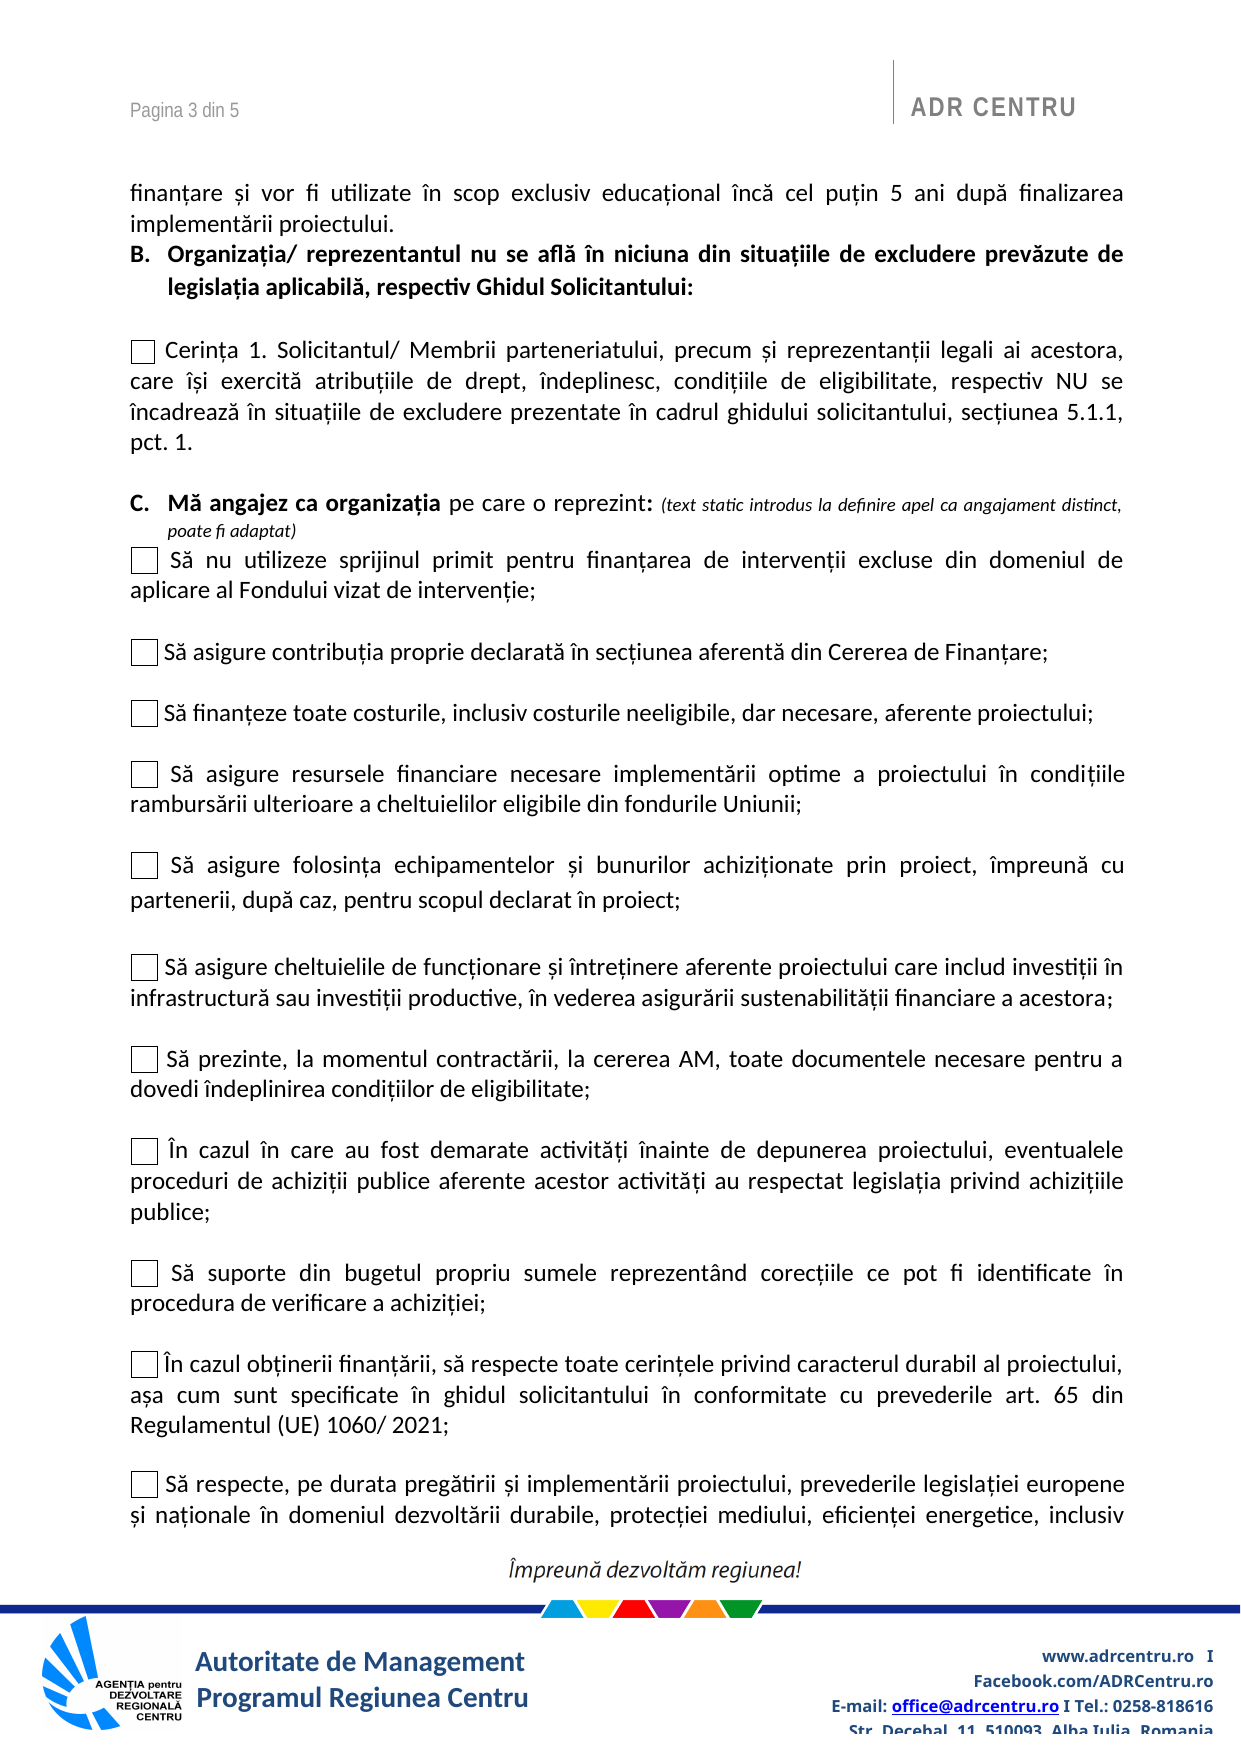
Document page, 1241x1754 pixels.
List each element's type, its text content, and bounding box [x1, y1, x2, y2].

text Să nu utilizeze sprijinul primit pentru finanțarea de intervenții excluse din domeniul de aplicare al Fondului vizat de intervenție; [130, 544, 1125, 605]
text Să finanţeze toate costurile, inclusiv costurile neeligibile, dar necesare, aferente proiectului; [130, 697, 1125, 727]
text În cazul în care au fost demarate activităţi înainte de depunerea proiectului, eventualele proceduri de achiziții publice aferente acestor activităţi au respectat legislația privind achizițiile publice; [130, 1135, 1125, 1226]
text Să asigure contribuţia proprie declarată în secțiunea aferentă din Cererea de Finanțare; [130, 636, 1125, 666]
text Să asigure cheltuielile de funcționare și întreținere aferente proiectului care includ investiții în infrastructură sau investiții productive, în vederea asigurării sustenabilității financiare a acestora; [130, 952, 1125, 1013]
text În cazul obținerii finanțării, să respecte toate cerințele privind caracterul durabil al proiectului, așa cum sunt specificate în ghidul solicitantului în conformitate cu prevederile art. 65 din Regulamentul (UE) 1060/ 2021; [130, 1348, 1125, 1440]
text Să asigure resursele financiare necesare implementării optime a proiectului în condiţiile rambursării ulterioare a cheltuielilor eligibile din fondurile Uniunii; [130, 758, 1125, 819]
text Să asigure folosința echipamentelor şi bunurilor achiziţionate prin proiect, împreună cu partenerii, după caz, pentru scopul declarat în proiect; [130, 849, 1125, 915]
picture [495, 1556, 814, 1583]
text Să prezinte, la momentul contractării, la cererea AM, toate documentele necesare pentru a dovedi îndeplinirea condițiilor de eligibilitate; [130, 1043, 1125, 1104]
text Cerința 1. Solicitantul/ Membrii parteneriatului, precum și reprezentanții legali ai acestora, care îşi exercită atribuțiile de drept, îndeplinesc, condițiile de eligibilitate, respectiv NU se încadrează în situațiile de excludere prezentate în cadrul ghidului solicitantului, secțiunea 5.1.1, pct. 1. [130, 334, 1125, 457]
text Să suporte din bugetul propriu sumele reprezentând corecțiile ce pot fi identificate în procedura de verificare a achiziției; [130, 1257, 1125, 1318]
list Organizația/ reprezentantul nu se află în niciuna din situațiile de excludere prevăzute de legislația aplicabilă, respectiv Ghidul Solicitantului: [130, 238, 1125, 302]
list Mă angajez ca organizația pe care o reprezint: (text static introdus la definire apel ca angajament distinct, poate fi adaptat) [130, 487, 1125, 542]
picture [574, 1600, 1241, 1618]
picture [0, 1600, 550, 1730]
